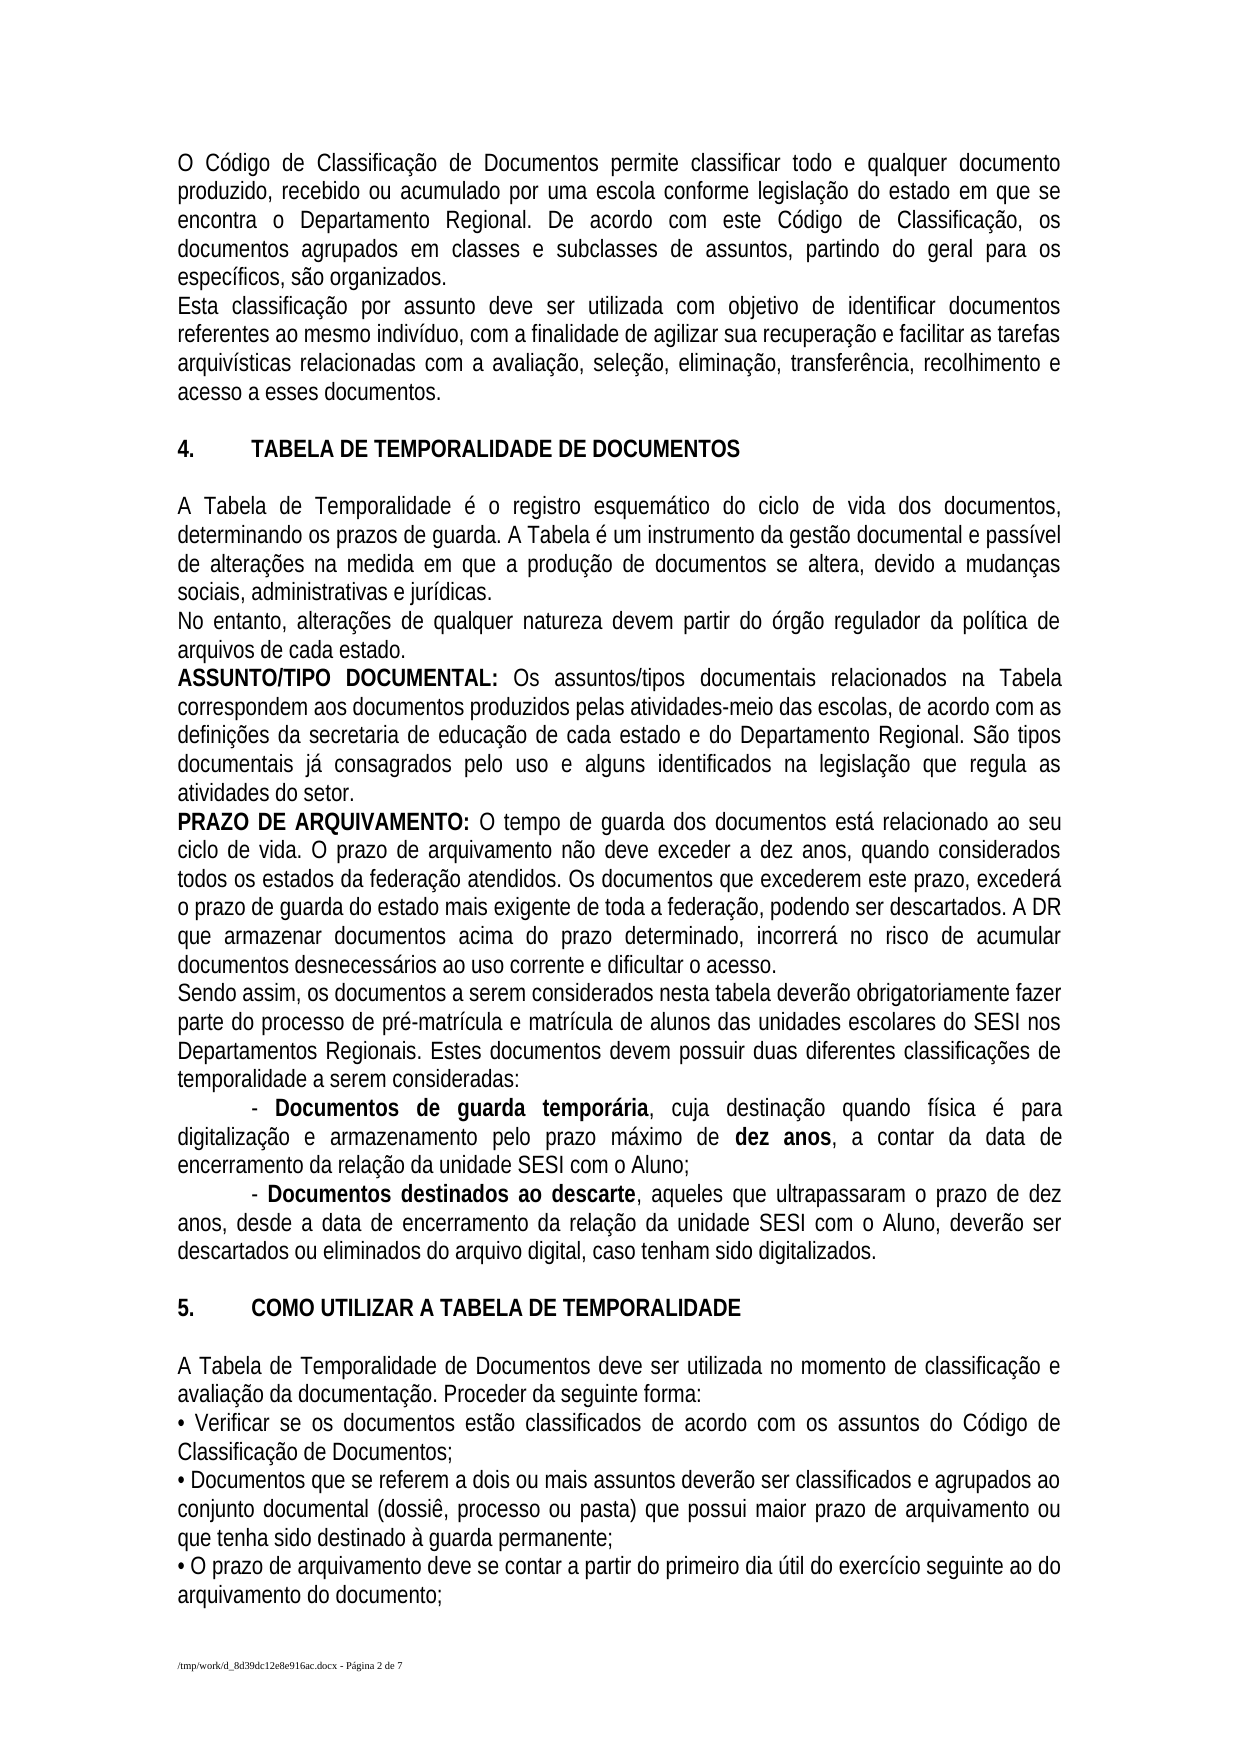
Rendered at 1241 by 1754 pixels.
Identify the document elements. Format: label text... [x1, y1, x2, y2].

text Esta classificação por assunto deve ser utilizada com objetivo de identificar documentos referentes ao mesmo indivíduo, com a finalidade de agilizar sua recuperação e facilitar as tarefas arquivísticas relacionadas com a avaliação, seleção, eliminação, transferência, recolhimento e acesso a esses documentos. [177, 291, 1063, 405]
text No entanto, alterações de qualquer natureza devem partir do órgão regulador da política de arquivos de cada estado. [177, 606, 1063, 663]
text • Verificar se os documentos estão classificados de acordo com os assuntos do Código de Classificação de Documentos; [177, 1408, 1063, 1465]
text PRAZO DE ARQUIVAMENTO: O tempo de guarda dos documentos está relacionado ao seu ciclo de vida. O prazo de arquivamento não deve exceder a dez anos, quando considerados todos os estados da federação atendidos. Os documentos que excederem este prazo, excederá o prazo de guarda do estado mais exigente de toda a federação, podendo ser descartados. A DR que armazenar documentos acima do prazo determinado, incorrerá no risco de acumular documentos desnecessários ao uso corrente e dificultar o acesso. [177, 806, 1063, 978]
text • Documentos que se referem a dois ou mais assuntos deverão ser classificados e agrupados ao conjunto documental (dossiê, processo ou pasta) que possui maior prazo de arquivamento ou que tenha sido destinado à guarda permanente; [177, 1465, 1063, 1551]
text A Tabela de Temporalidade de Documentos deve ser utilizada no momento de classificação e avaliação da documentação. Proceder da seguinte forma: [177, 1351, 1063, 1408]
text • O prazo de arquivamento deve se contar a partir do primeiro dia útil do exercício seguinte ao do arquivamento do documento; [177, 1551, 1063, 1608]
subtitle TABELA DE TEMPORALIDADE DE DOCUMENTOS [177, 434, 1063, 463]
text ASSUNTO/TIPO DOCUMENTAL: Os assuntos/tipos documentais relacionados na Tabela correspondem aos documentos produzidos pelas atividades-meio das escolas, de acordo com as definições da secretaria de educação de cada estado e do Departamento Regional. São tipos documentais já consagrados pelo uso e alguns identificados na legislação que regula as atividades do setor. [177, 663, 1063, 806]
text A Tabela de Temporalidade é o registro esquemático do ciclo de vida dos documentos, determinando os prazos de guarda. A Tabela é um instrumento da gestão documental e passível de alterações na medida em que a produção de documentos se altera, devido a mudanças sociais, administrativas e jurídicas. [177, 491, 1063, 606]
text - Documentos destinados ao descarte, aqueles que ultrapassaram o prazo de dez anos, desde a data de encerramento da relação da unidade SESI com o Aluno, deverão ser descartados ou eliminados do arquivo digital, caso tenham sido digitalizados. [177, 1179, 1063, 1265]
text Sendo assim, os documentos a serem considerados nesta tabela deverão obrigatoriamente fazer parte do processo de pré-matrícula e matrícula de alunos das unidades escolares do SESI nos Departamentos Regionais. Estes documentos devem possuir duas diferentes classificações de temporalidade a serem consideradas: [177, 978, 1063, 1093]
text - Documentos de guarda temporária, cuja destinação quando física é para digitalização e armazenamento pelo prazo máximo de dez anos, a contar da data de encerramento da relação da unidade SESI com o Aluno; [177, 1093, 1063, 1179]
text O Código de Classificação de Documentos permite classificar todo e qualquer documento produzido, recebido ou acumulado por uma escola conforme legislação do estado em que se encontra o Departamento Regional. De acordo com este Código de Classificação, os documentos agrupados em classes e subclasses de assuntos, partindo do geral para os específicos, são organizados. [177, 148, 1063, 291]
subtitle COMO UTILIZAR A TABELA DE TEMPORALIDADE [177, 1293, 1063, 1322]
